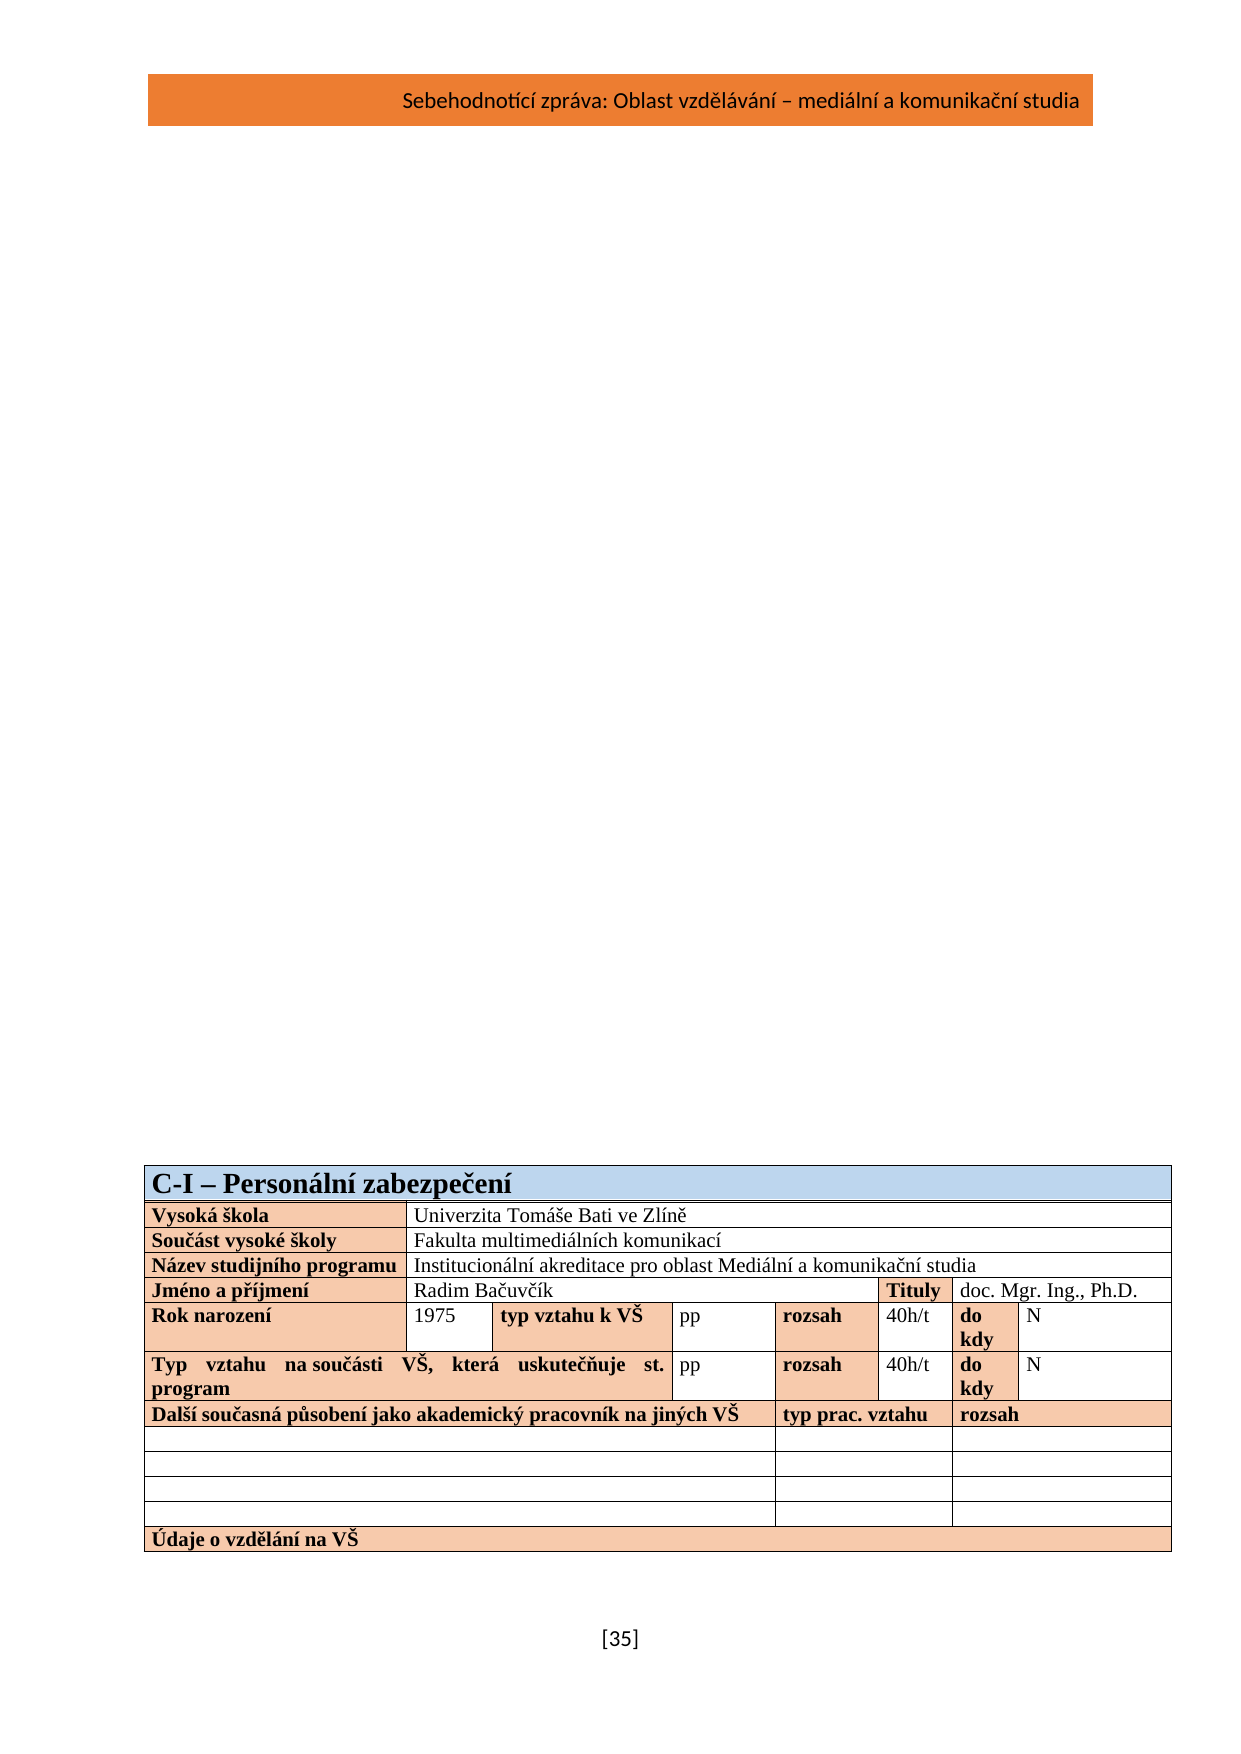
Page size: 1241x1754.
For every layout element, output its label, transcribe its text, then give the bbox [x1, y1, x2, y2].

table_header C-I – Personální zabezpečení [145, 1166, 1171, 1199]
table_cell do kdy [953, 1303, 1018, 1351]
table_cell Institucionální akreditace pro oblast Mediální a komunikační studia [407, 1253, 1171, 1277]
table_cell 1975 [407, 1303, 492, 1351]
table_cell doc. Mgr. Ing., Ph.D. [953, 1278, 1171, 1302]
table_cell rozsah [776, 1352, 878, 1400]
table_cell Vysoká škola [145, 1203, 406, 1227]
table_cell [776, 1477, 952, 1501]
table_cell N [1019, 1352, 1171, 1400]
table_cell N [1019, 1303, 1171, 1351]
table_cell [145, 1452, 775, 1476]
table_cell Univerzita Tomáše Bati ve Zlíně [407, 1203, 1171, 1227]
table_cell do kdy [953, 1352, 1018, 1400]
table_cell Radim Bačuvčík [407, 1278, 878, 1302]
table_cell 40h/t [879, 1303, 952, 1351]
table_cell [953, 1502, 1171, 1526]
table_cell rozsah [776, 1303, 878, 1351]
table_cell pp [673, 1352, 775, 1400]
table_cell [953, 1477, 1171, 1501]
table_cell typ vztahu k VŠ [493, 1303, 672, 1351]
table_cell Fakulta multimediálních komunikací [407, 1228, 1171, 1252]
table_cell Součást vysoké školy [145, 1228, 406, 1252]
table_cell Název studijního programu [145, 1253, 406, 1277]
table_cell Další současná působení jako akademický pracovník na jiných VŠ [145, 1401, 775, 1426]
table_cell [776, 1452, 952, 1476]
table_cell [953, 1452, 1171, 1476]
table_cell pp [673, 1303, 775, 1351]
table_cell [953, 1427, 1171, 1451]
table_cell Rok narození [145, 1303, 406, 1351]
table_cell Údaje o vzdělání na VŠ [145, 1527, 1171, 1551]
table_cell Tituly [879, 1278, 952, 1302]
table_cell Jméno a příjmení [145, 1278, 406, 1302]
table_cell typ prac. vztahu [776, 1401, 952, 1426]
table_cell [776, 1502, 952, 1526]
table_cell 40h/t [879, 1352, 952, 1400]
table_cell [145, 1427, 775, 1451]
table_cell [776, 1427, 952, 1451]
table_cell Typ vztahu na součásti VŠ, která uskutečňuje st. program [145, 1352, 672, 1400]
table_cell [145, 1502, 775, 1526]
table_cell rozsah [953, 1401, 1171, 1426]
table_cell [145, 1477, 775, 1501]
